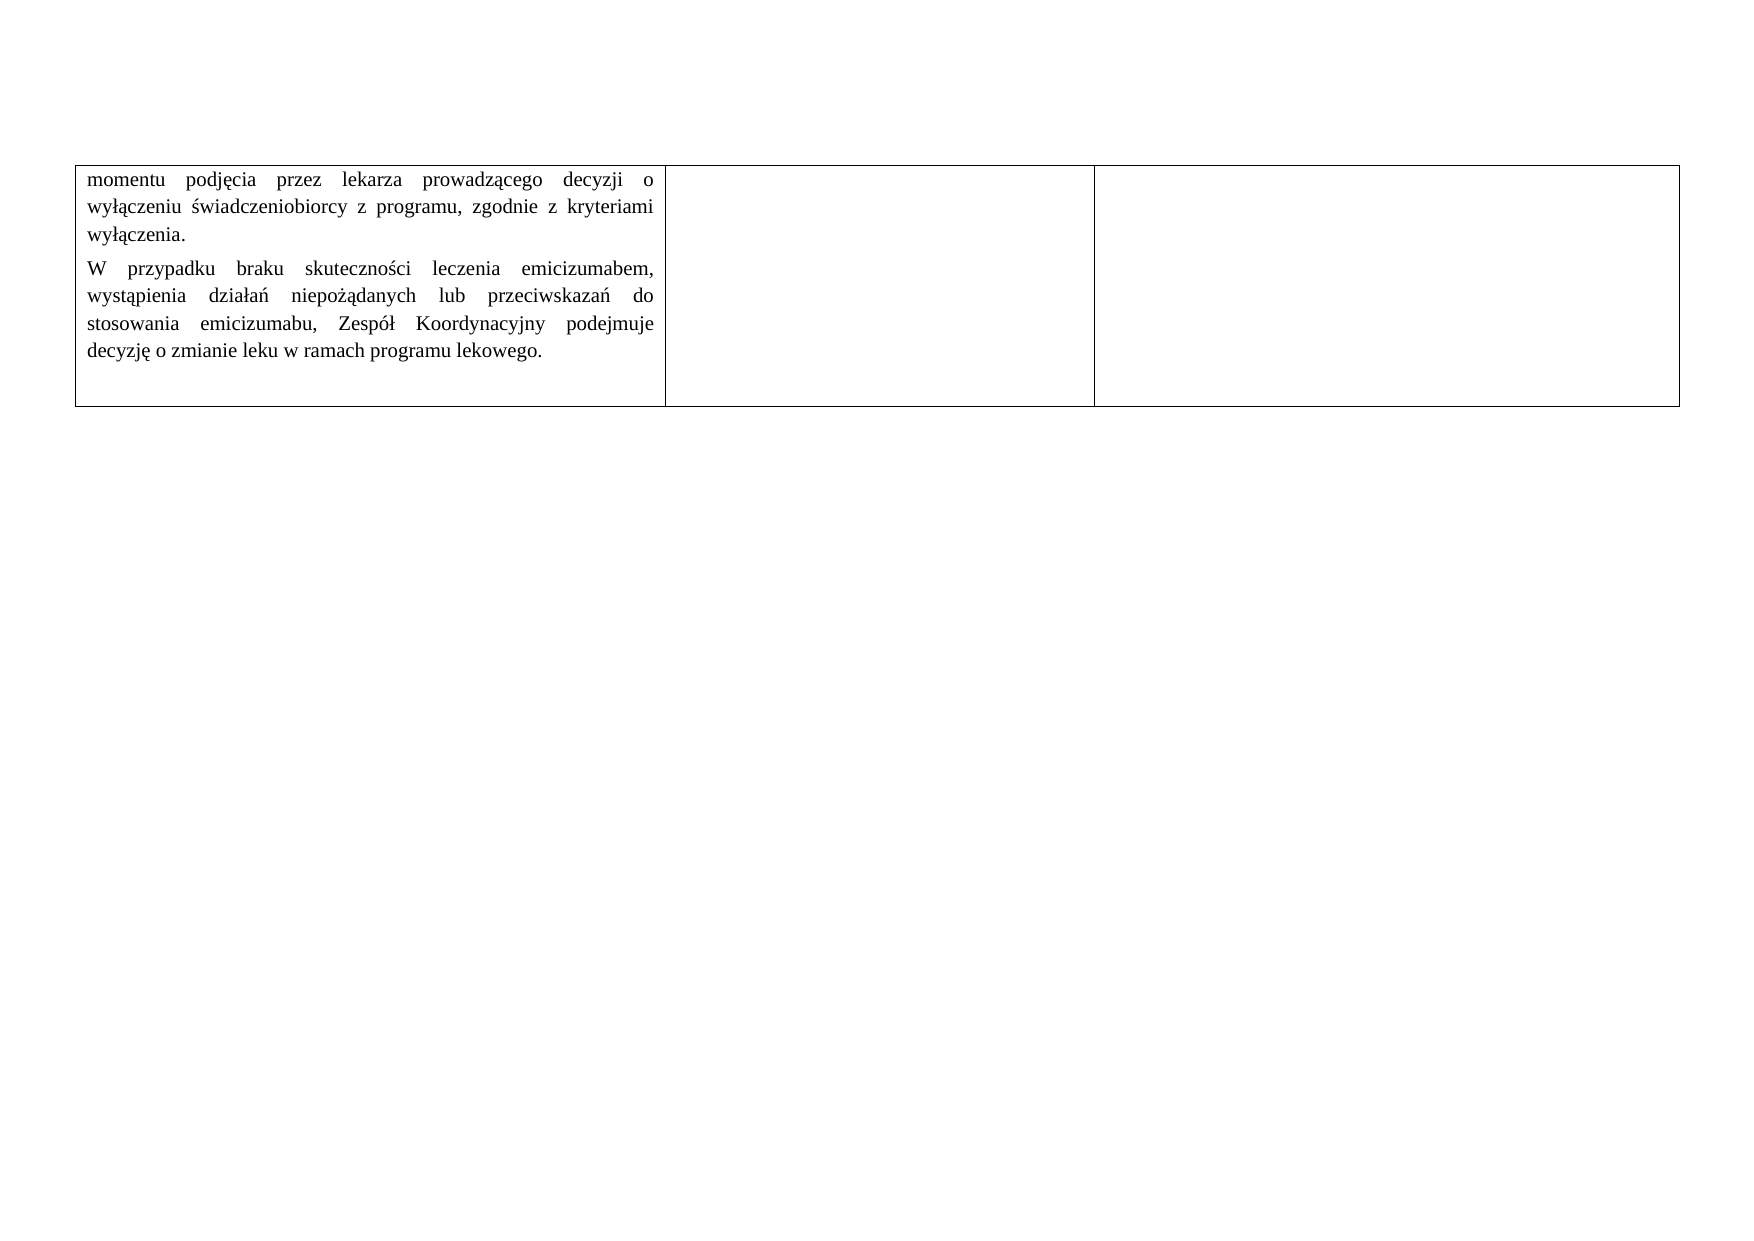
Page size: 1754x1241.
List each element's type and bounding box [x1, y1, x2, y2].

table_cell [76, 166, 665, 406]
table_cell [666, 166, 1094, 406]
table_cell [1095, 166, 1679, 406]
